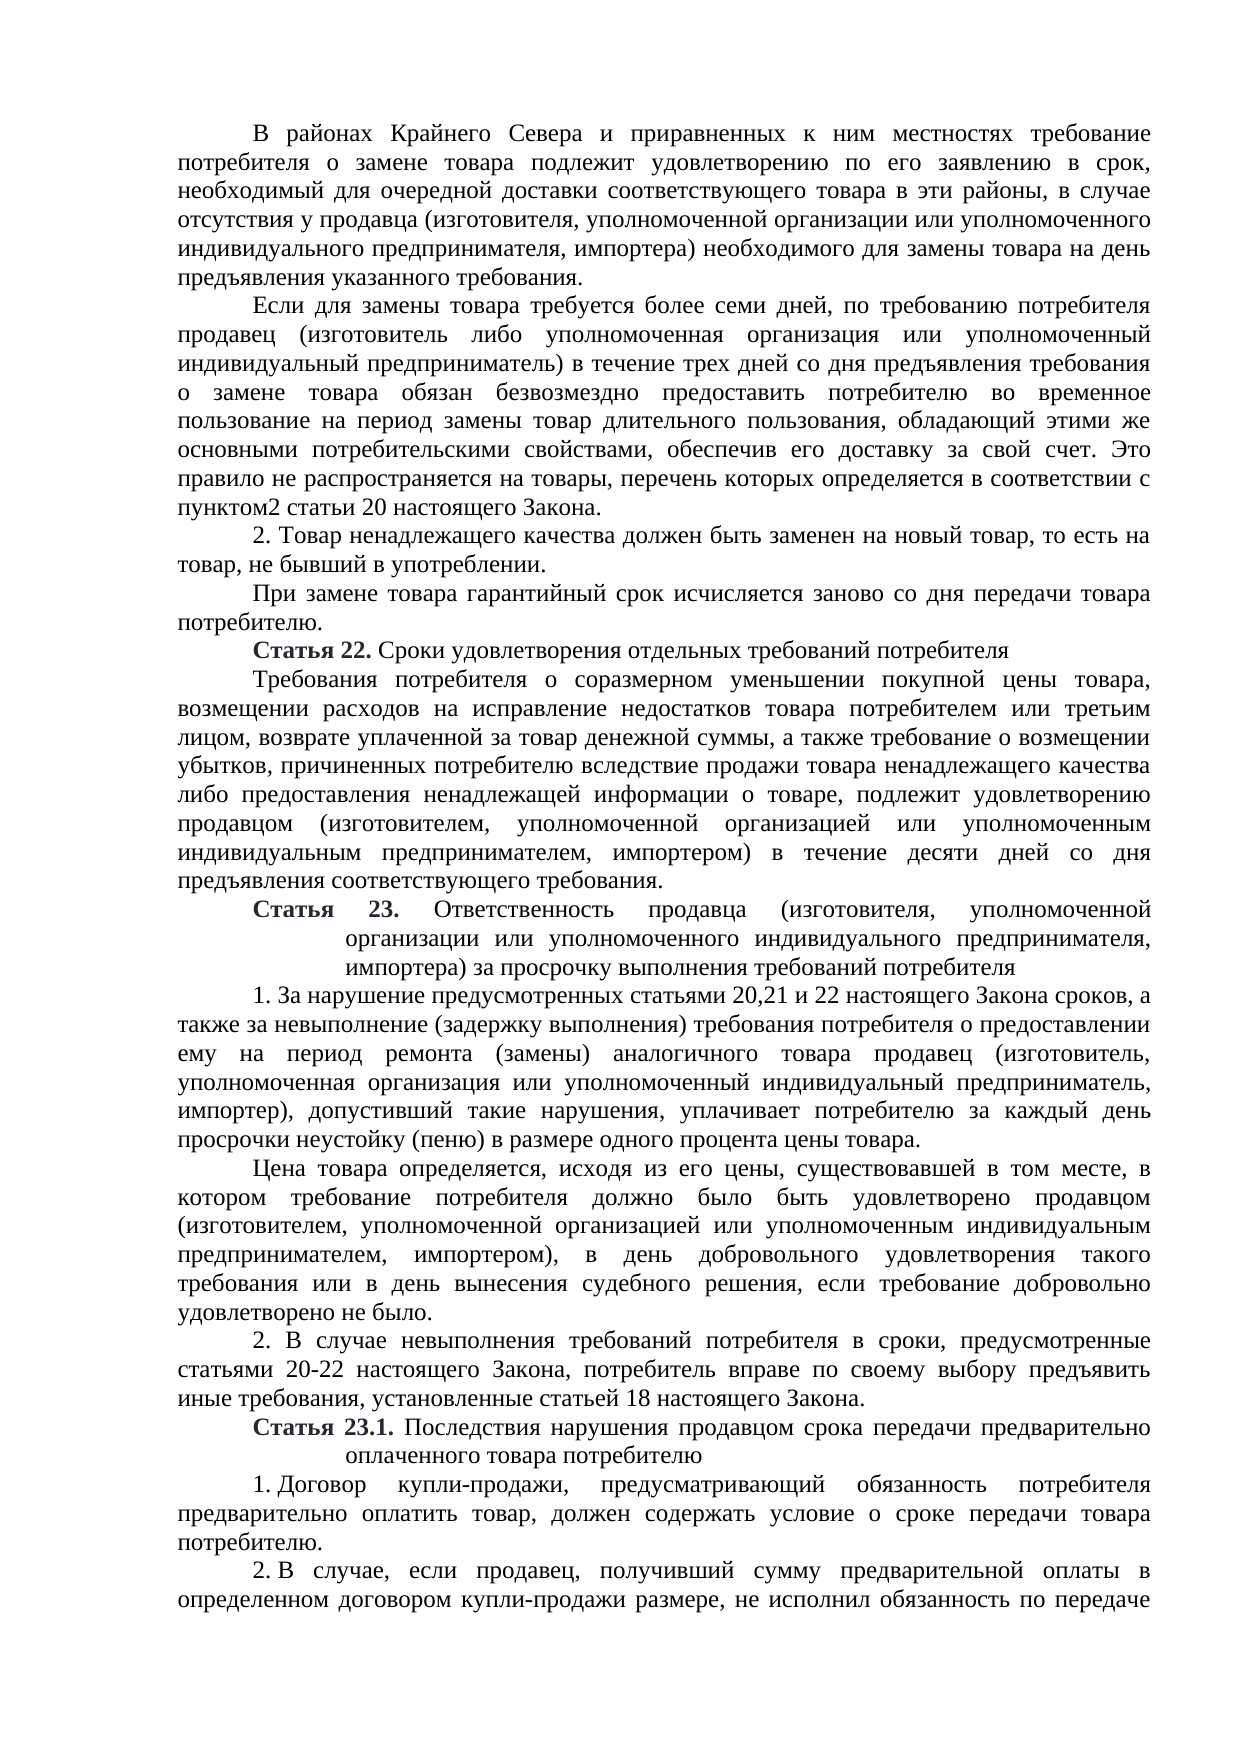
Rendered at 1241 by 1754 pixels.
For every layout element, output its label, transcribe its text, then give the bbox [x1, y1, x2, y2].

text Цена товара определяется, исходя из его цены, существовавшей в том месте, в котором требование потребителя должно было быть удовлетворено продавцом (изготовителем, уполномоченной организацией или уполномоченным индивидуальным предпринимателем, импортером), в день добровольного удовлетворения такого требования или в день вынесения судебного решения, если требование добровольно удовлетворено не было. [177, 1153, 1152, 1326]
text 2. В случае невыполнения требований потребителя в сроки, предусмотренные статьями 20-22 настоящего Закона, потребитель вправе по своему выбору предъявить иные требования, установленные статьей 18 настоящего Закона. [177, 1326, 1152, 1412]
text В районах Крайнего Севера и приравненных к ним местностях требование потребителя о замене товара подлежит удовлетворению по его заявлению в срок, необходимый для очередной доставки соответствующего товара в эти районы, в случае отсутствия у продавца (изготовителя, уполномоченной организации или уполномоченного индивидуального предпринимателя, импортера) необходимого для замены товара на день предъявления указанного требования. [177, 118, 1152, 291]
text Статья 22. Сроки удовлетворения отдельных требований потребителя [252, 636, 1152, 664]
text 2. Товар ненадлежащего качества должен быть заменен на новый товар, то есть на товар, не бывший в употреблении. [177, 521, 1152, 578]
text Требования потребителя о соразмерном уменьшении покупной цены товара, возмещении расходов на исправление недостатков товара потребителем или третьим лицом, возврате уплаченной за товар денежной суммы, а также требование о возмещении убытков, причиненных потребителю вследствие продажи товара ненадлежащего качества либо предоставления ненадлежащей информации о товаре, подлежит удовлетворению продавцом (изготовителем, уполномоченной организацией или уполномоченным индивидуальным предпринимателем, импортером) в течение десяти дней со дня предъявления соответствующего требования. [177, 664, 1152, 894]
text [177, 1556, 1152, 1613]
text Статья 23. Ответственность продавца (изготовителя, уполномоченной организации или уполномоченного индивидуального предпринимателя, импортера) за просрочку выполнения требований потребителя [252, 894, 1152, 981]
text 1. За нарушение предусмотренных статьями 20,21 и 22 настоящего Закона сроков, а также за невыполнение (задержку выполнения) требования потребителя о предоставлении ему на период ремонта (замены) аналогичного товара продавец (изготовитель, уполномоченная организация или уполномоченный индивидуальный предприниматель, импортер), допустивший такие нарушения, уплачивает потребителю за каждый день просрочки неустойку (пеню) в размере одного процента цены товара. [177, 981, 1152, 1153]
text 1. Договор купли-продажи, предусматривающий обязанность потребителя предварительно оплатить товар, должен содержать условие о сроке передачи товара потребителю. [177, 1469, 1152, 1556]
text Если для замены товара требуется более семи дней, по требованию потребителя продавец (изготовитель либо уполномоченная организация или уполномоченный индивидуальный предприниматель) в течение трех дней со дня предъявления требования о замене товара обязан безвозмездно предоставить потребителю во временное пользование на период замены товар длительного пользования, обладающий этими же основными потребительскими свойствами, обеспечив его доставку за свой счет. Это правило не распространяется на товары, перечень которых определяется в соответствии с пунктом2 статьи 20 настоящего Закона. [177, 291, 1152, 521]
text Статья 23.1. Последствия нарушения продавцом срока передачи предварительно оплаченного товара потребителю [252, 1412, 1152, 1469]
text При замене товара гарантийный срок исчисляется заново со дня передачи товара потребителю. [177, 578, 1152, 636]
